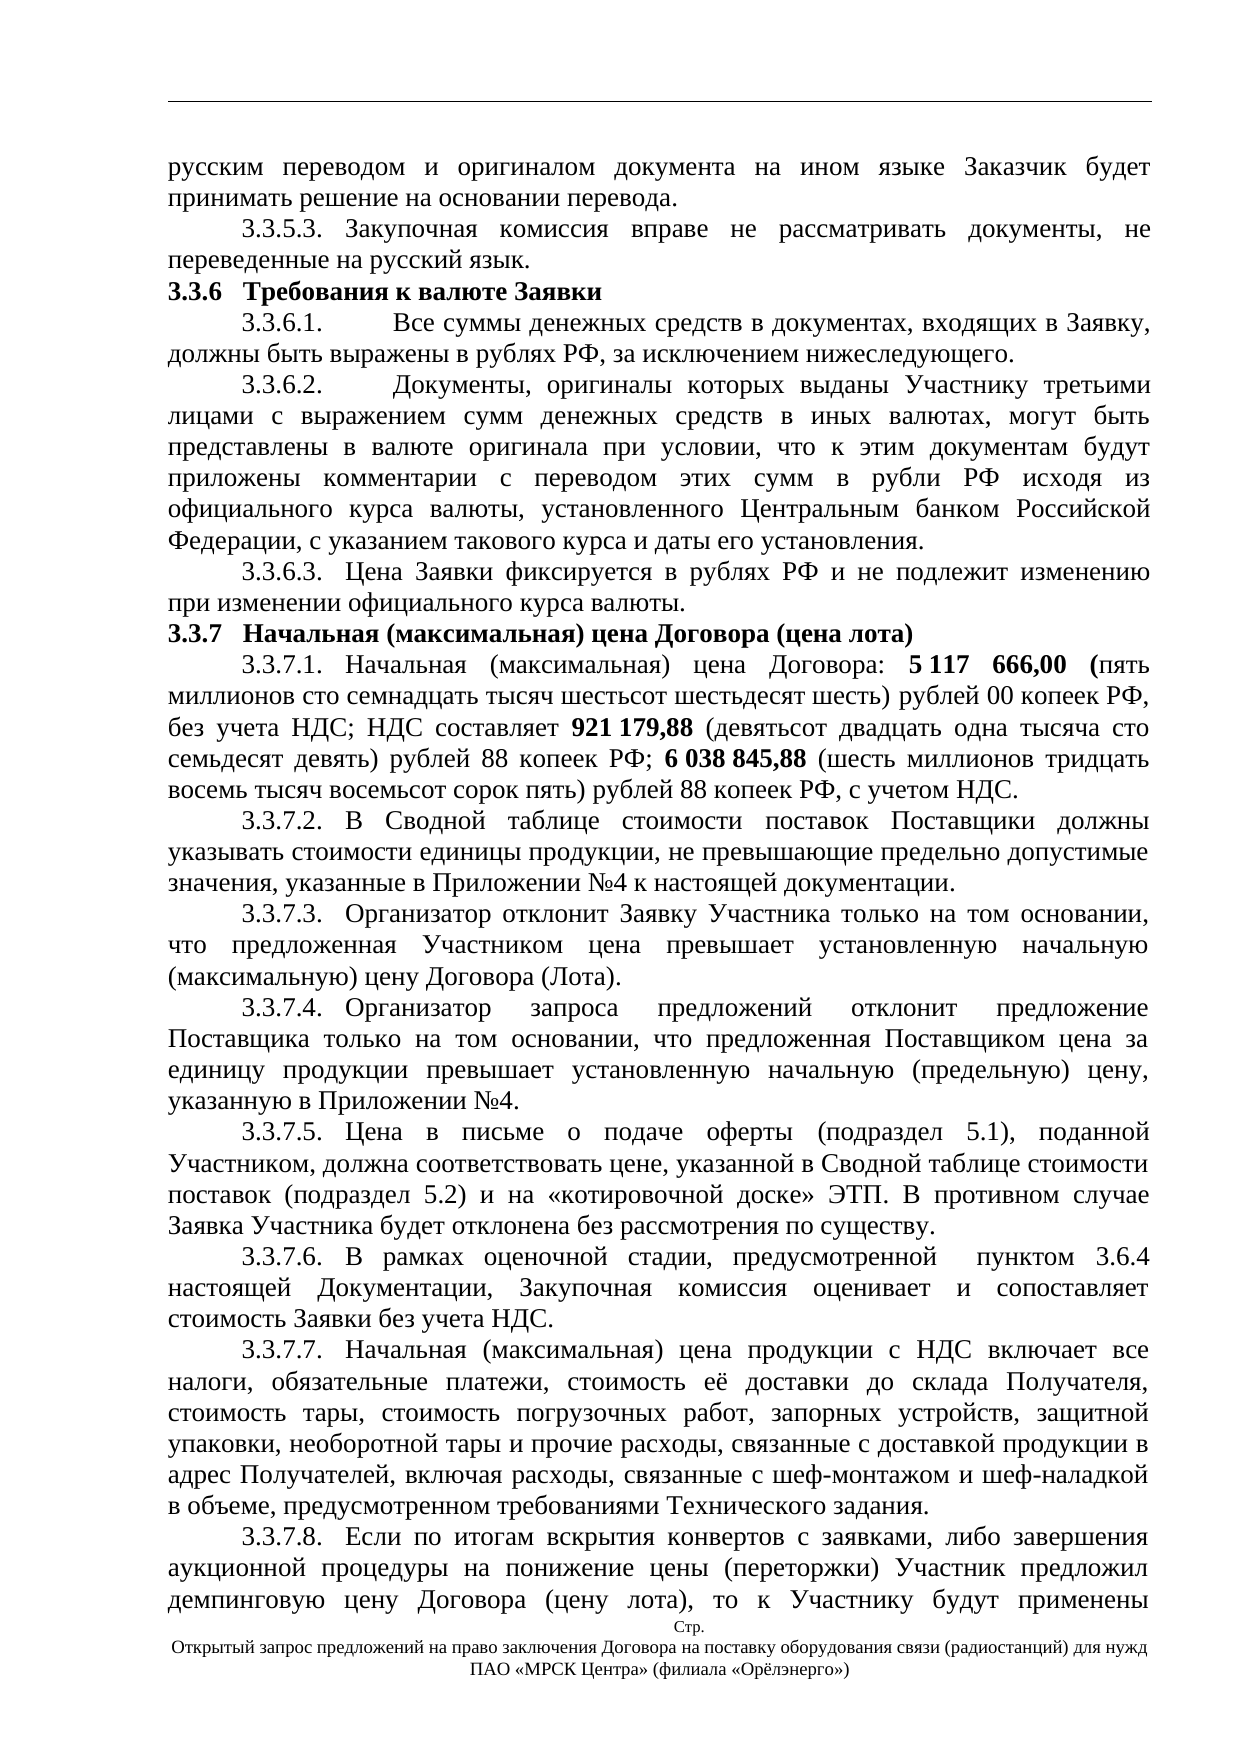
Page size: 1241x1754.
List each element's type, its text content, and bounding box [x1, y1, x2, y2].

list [168, 150, 1152, 212]
list Цена Заявки фиксируется в рублях РФ и не подлежит изменению при изменении официального курса валюты. [168, 555, 1152, 617]
list Все суммы денежных средств в документах, входящих в Заявку, должны быть выражены в рублях РФ, за исключением нижеследующего. [168, 306, 1152, 368]
subtitle Начальная (максимальная) цена Договора (цена лота) [168, 617, 1152, 648]
list Закупочная комиссия вправе не рассматривать документы, не переведенные на русский язык. [168, 212, 1152, 274]
list Документы, оригиналы которых выданы Участнику третьими лицами с выражением сумм денежных средств в иных валютах, могут быть представлены в валюте оригинала при условии, что к этим документам будут приложены комментарии с переводом этих сумм в рубли РФ исходя из официального курса валюты, установленного Центральным банком Российской Федерации, с указанием такового курса и даты его установления. [168, 368, 1152, 555]
subtitle Требования к валюте Заявки [168, 274, 1152, 306]
list Цена в письме о подаче оферты (подраздел 5.1), поданной Участником, должна соответствовать цене, указанной в Сводной таблице стоимости поставок (подраздел 5.2) и на «котировочной доске» ЭТП. В противном случае Заявка Участника будет отклонена без рассмотрения по существу. [168, 1116, 1150, 1240]
list В Сводной таблице стоимости поставок Поставщики должны указывать стоимости единицы продукции, не превышающие предельно допустимые значения, указанные в Приложении №4 к настоящей документации. [168, 804, 1150, 897]
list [168, 1520, 1150, 1614]
list Начальная (максимальная) цена Договора: 5 117 666,00 (пять миллионов сто семнадцать тысяч шестьсот шестьдесят шесть) рублей 00 копеек РФ, без учета НДС; НДС составляет 921 179,88 (девятьсот двадцать одна тысяча сто семьдесят девять) рублей 88 копеек РФ; 6 038 845,88 (шесть миллионов тридцать восемь тысяч восемьсот сорок пять) рублей 88 копеек РФ, с учетом НДС. [168, 648, 1150, 804]
list В рамках оценочной стадии, предусмотренной пунктом 3.6.4 настоящей Документации, Закупочная комиссия оценивает и сопоставляет стоимость Заявки без учета НДС. [168, 1240, 1150, 1333]
list Организатор отклонит Заявку Участника только на том основании, что предложенная Участником цена превышает установленную начальную (максимальную) цену Договора (Лота). [168, 897, 1150, 991]
list Начальная (максимальная) цена продукции с НДС включает все налоги, обязательные платежи, стоимость её доставки до склада Получателя, стоимость тары, стоимость погрузочных работ, запорных устройств, защитной упаковки, необоротной тары и прочие расходы, связанные с доставкой продукции в адрес Получателей, включая расходы, связанные с шеф-монтажом и шеф-наладкой в объеме, предусмотренном требованиями Технического задания. [168, 1333, 1150, 1520]
list Организатор запроса предложений отклонит предложение Поставщика только на том основании, что предложенная Поставщиком цена за единицу продукции превышает установленную начальную (предельную) цену, указанную в Приложении №4. [168, 991, 1150, 1116]
